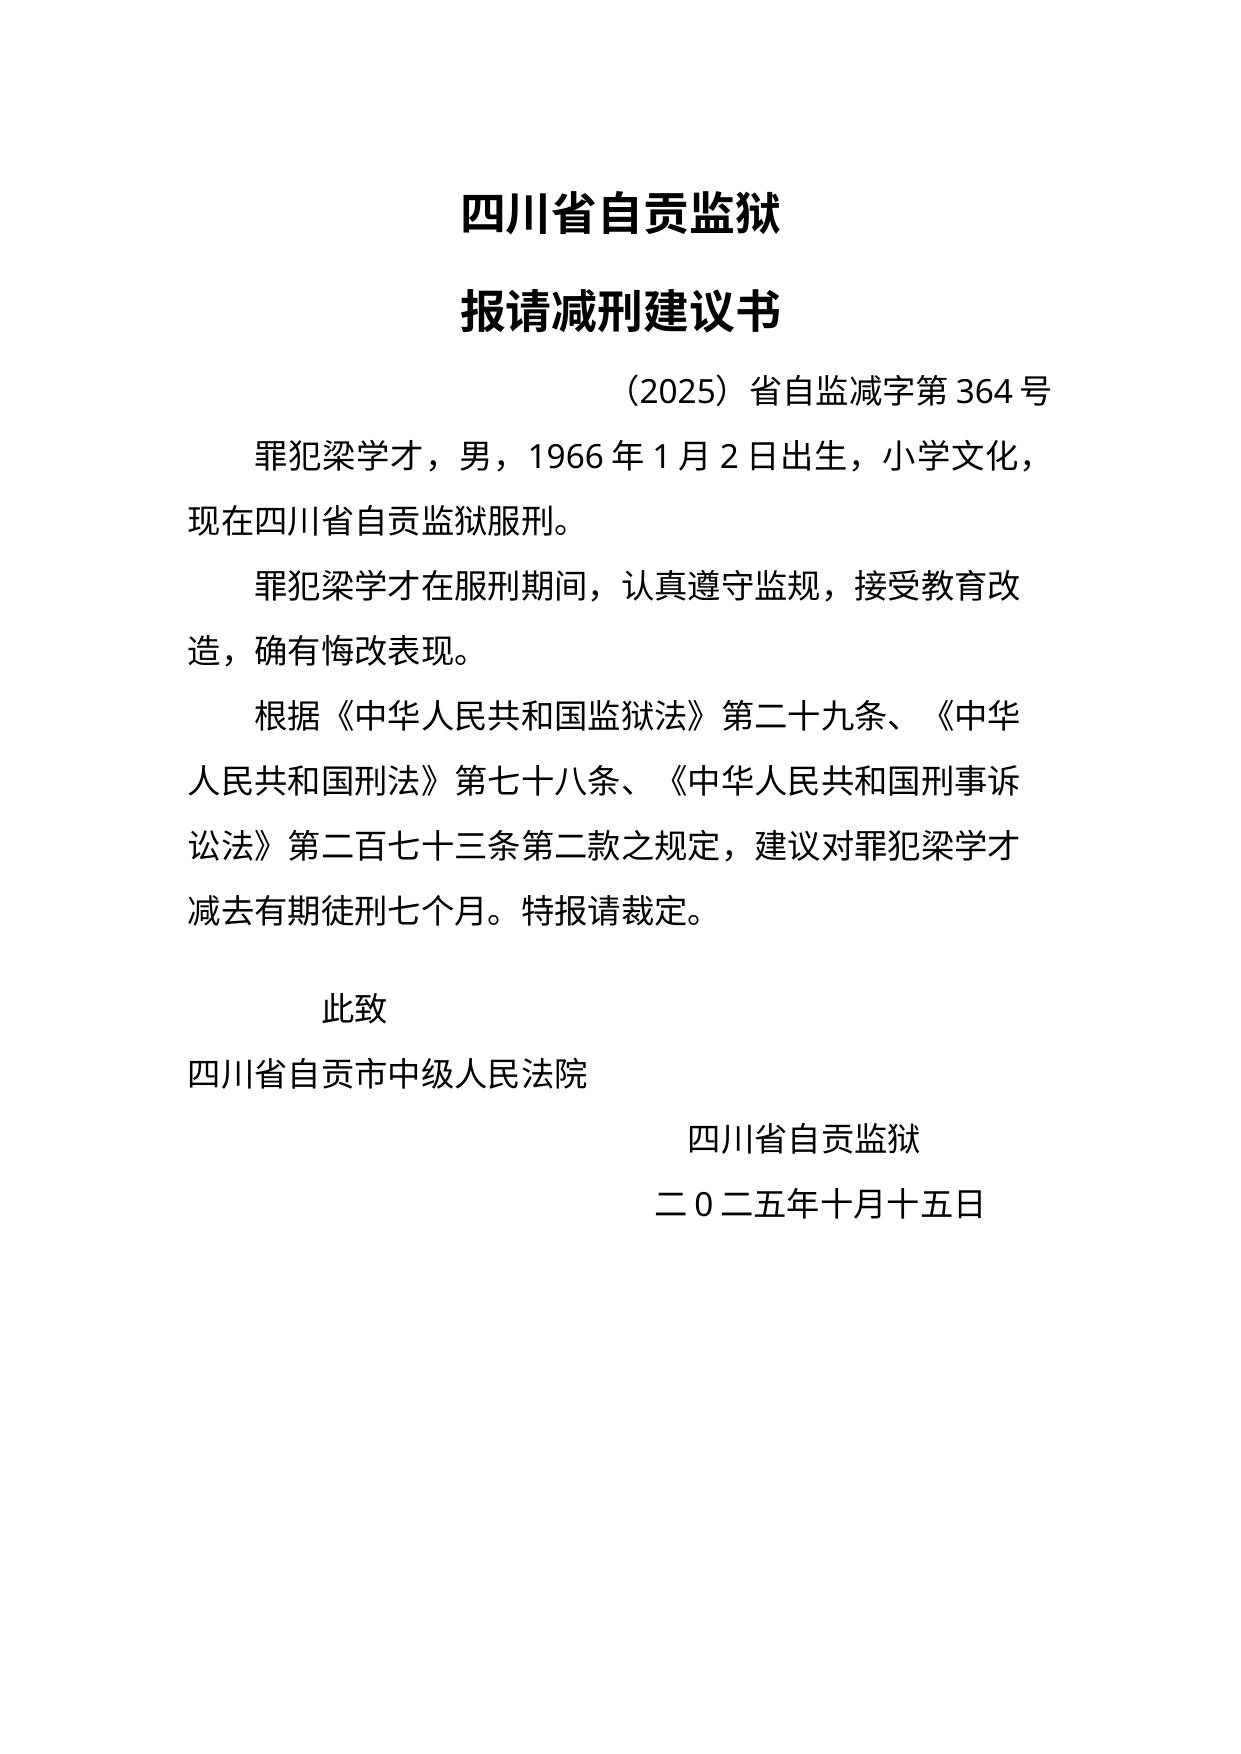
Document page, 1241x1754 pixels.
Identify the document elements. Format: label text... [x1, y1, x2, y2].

text 二0二五年十月十五日 [187, 1169, 1053, 1234]
text 四川省自贡监狱 [187, 162, 1053, 259]
text 罪犯梁学才在服刑期间，认真遵守监规，接受教育改造，确有悔改表现。 [187, 552, 1053, 682]
text 四川省自贡市中级人民法院 [187, 1039, 1053, 1104]
text 此致 [187, 974, 1053, 1039]
text 报请减刑建议书 [187, 259, 1053, 357]
text 四川省自贡监狱 [187, 1104, 1053, 1169]
text 根据《中华人民共和国监狱法》第二十九条、《中华人民共和国刑法》第七十八条、《中华人民共和国刑事诉讼法》第二百七十三条第二款之规定，建议对罪犯梁学才减去有期徒刑七个月。特报请裁定。 [187, 682, 1053, 942]
text （2025）省自监减字第364号 [187, 357, 1053, 422]
text 罪犯梁学才，男，1966年1月2日出生，小学文化，现在四川省自贡监狱服刑。 [187, 422, 1053, 552]
